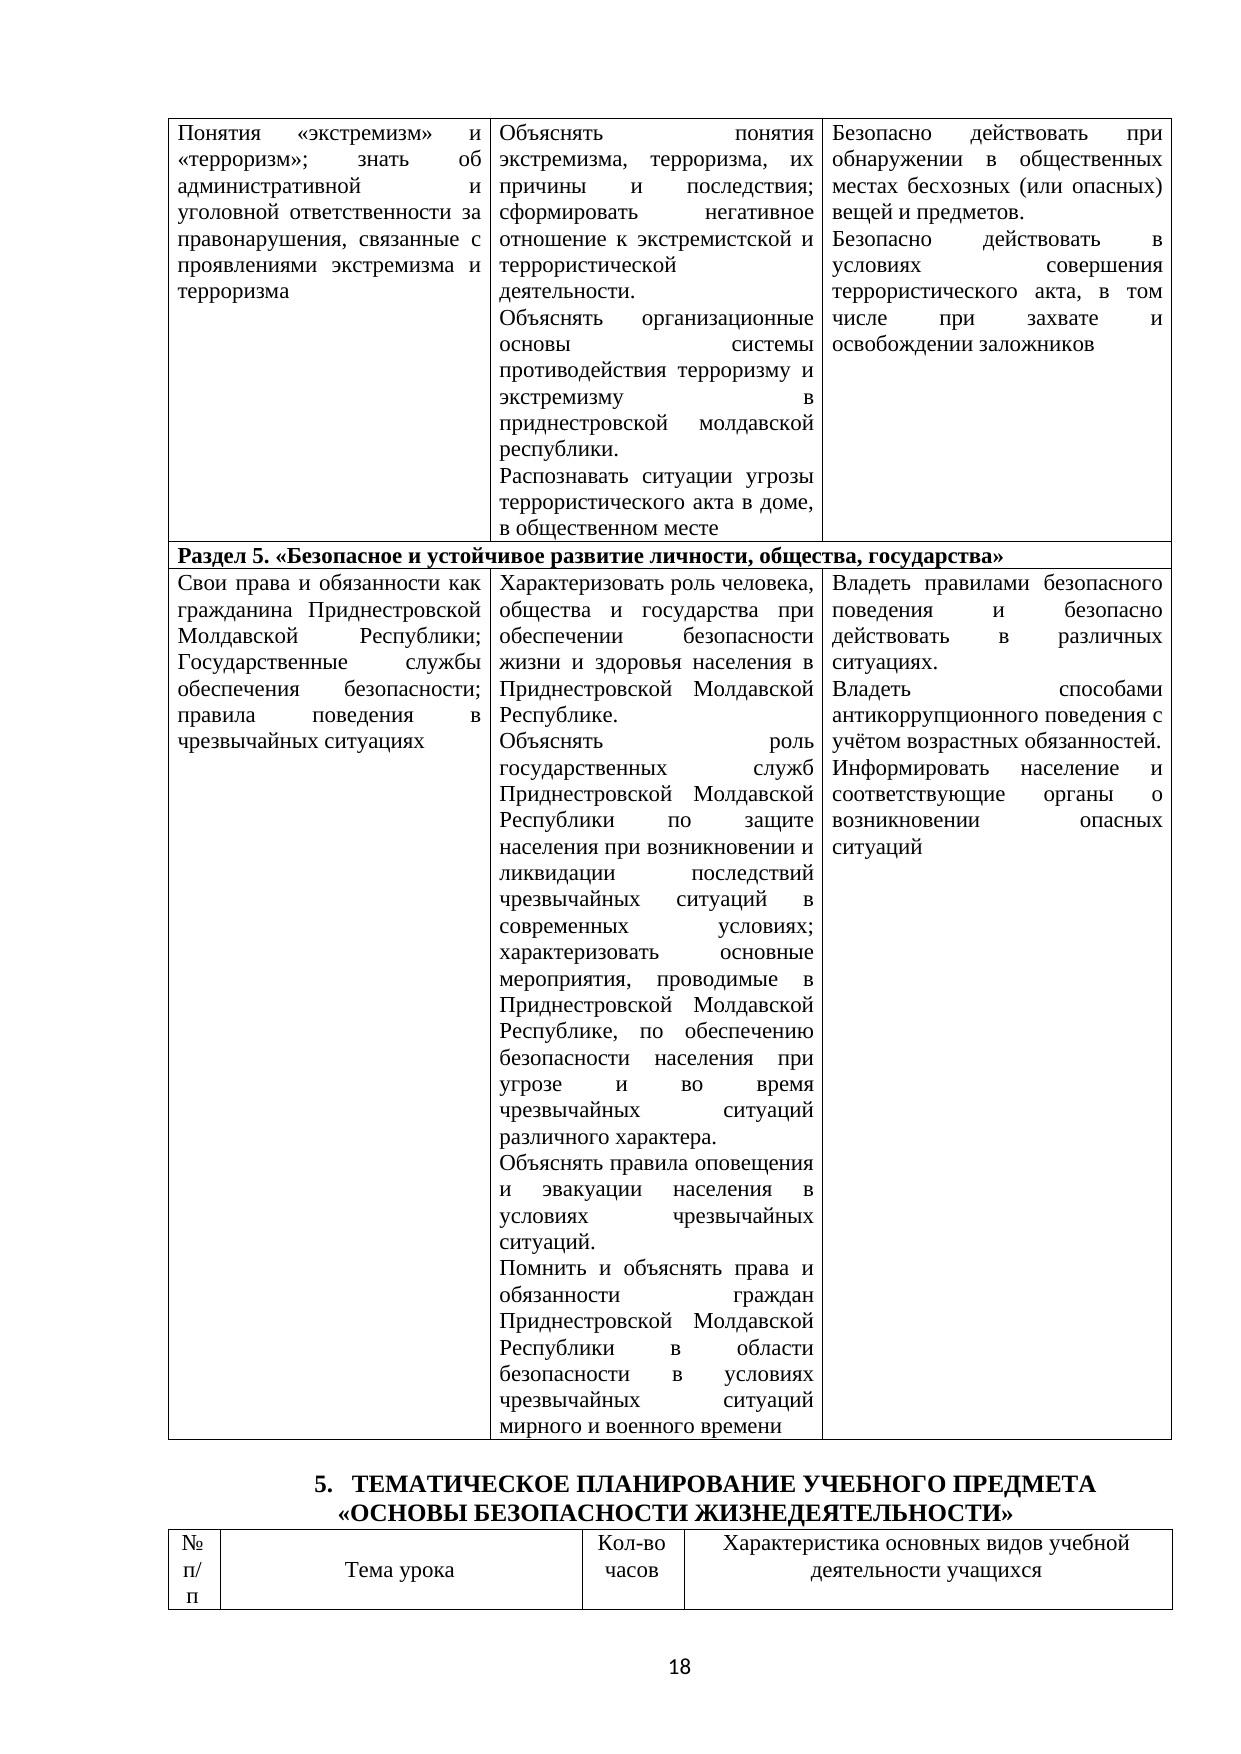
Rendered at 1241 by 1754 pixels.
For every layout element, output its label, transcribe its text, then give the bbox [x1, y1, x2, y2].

table_header Характеристика основных видов учебной деятельности учащихся [685, 1530, 1172, 1608]
table_header Тема урока [221, 1530, 582, 1608]
table_cell Раздел 5. «Безопасное и устойчивое развитие личности, общества, государства» [169, 542, 1171, 568]
table_cell Безопасно действовать при обнаружении в общественных местах бесхозных (или опасных) вещей и предметов. Безопасно действовать в условиях совершения террористического акта, в том числе при захвате и освобождении заложников [823, 119, 1171, 541]
list ТЕМАТИЧЕСКОЕ ПЛАНИРОВАНИЕ УЧЕБНОГО ПРЕДМЕТА [236, 1469, 1174, 1497]
table_header № п/п [169, 1530, 220, 1608]
list «ОСНОВЫ БЕЗОПАСНОСТИ ЖИЗНЕДЕЯТЕЛЬНОСТИ» [177, 1498, 1174, 1527]
table_cell Понятия «экстремизм» и «терроризм»; знать об административной и уголовной ответственности за правонарушения, связанные с проявлениями экстремизма и терроризма [169, 119, 490, 541]
table_cell Объяснять понятия экстремизма, терроризма, их причины и последствия; сформировать негативное отношение к экстремистской и террористической деятельности. Объяснять организационные основы системы противодействия терроризму и экстремизму в приднестровской молдавской республики. Распознавать ситуации угрозы террористического акта в доме, в общественном месте [491, 119, 822, 541]
table_cell Характеризовать роль человека, общества и государства при обеспечении безопасности жизни и здоровья населения в Приднестровской Молдавской Республике. Объяснять роль государственных служб Приднестровской Молдавской Республики по защите населения при возникновении и ликвидации последствий чрезвычайных ситуаций в современных условиях; характеризовать основные мероприятия, проводимые в Приднестровской Молдавской Республике, по обеспечению безопасности населения при угрозе и во время чрезвычайных ситуаций различного характера. Объяснять правила оповещения и эвакуации населения в условиях чрезвычайных ситуаций. Помнить и объяснять права и обязанности граждан Приднестровской Молдавской Республики в области безопасности в условиях чрезвычайных ситуаций мирного и военного времени [491, 569, 822, 1439]
table_header Кол-во часов [583, 1530, 684, 1608]
table_cell Владеть правилами безопасного поведения и безопасно действовать в различных ситуациях. Владеть способами антикоррупционного поведения с учётом возрастных обязанностей. Информировать население и соответствующие органы о возникновении опасных ситуаций [823, 569, 1171, 1439]
table_cell Свои права и обязанности как гражданина Приднестровской Молдавской Республики; Государственные службы обеспечения безопасности; правила поведения в чрезвычайных ситуациях [169, 569, 490, 1439]
